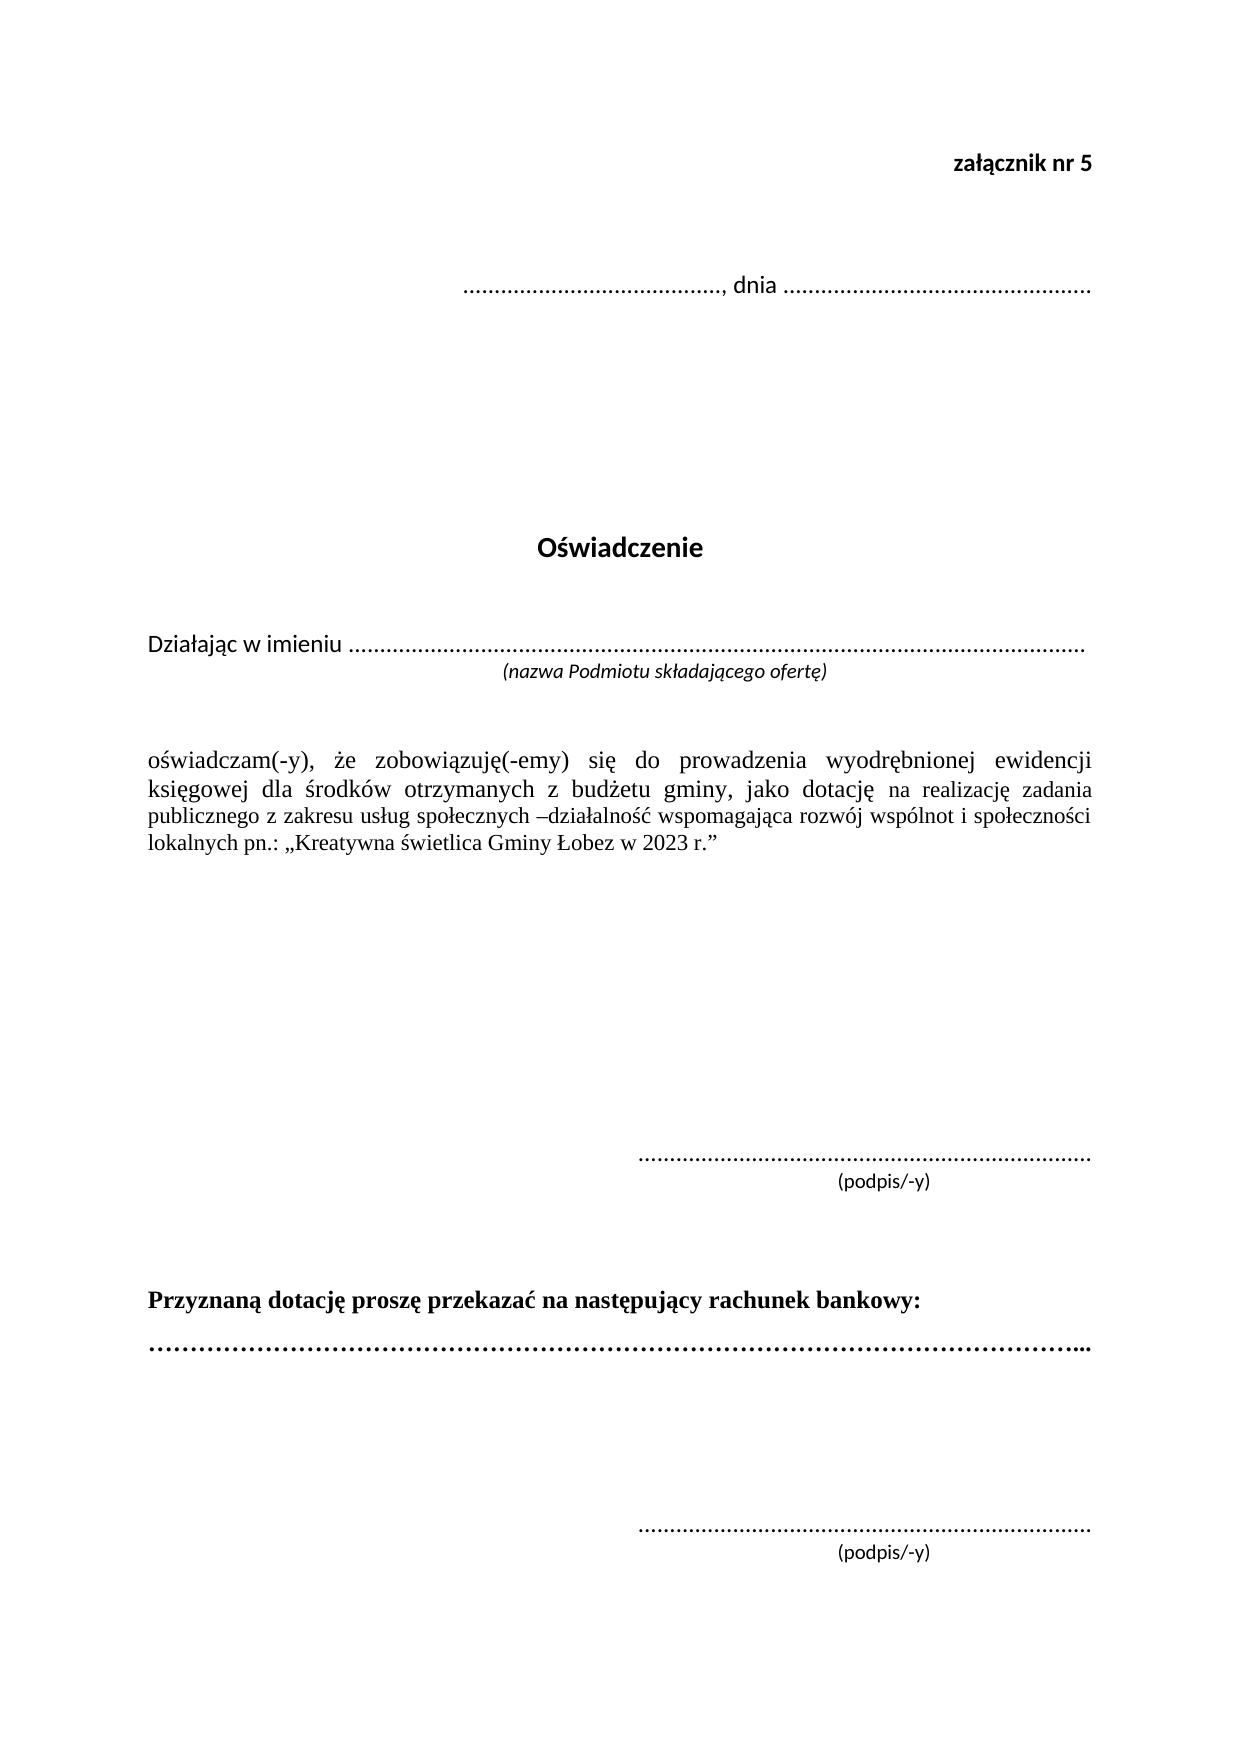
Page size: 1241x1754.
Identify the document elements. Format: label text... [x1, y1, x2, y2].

text oświadczam(-y), że zobowiązuję(-emy) się do prowadzenia wyodrębnionej ewidencji księgowej dla środków otrzymanych z budżetu gminy, jako dotację na realizację zadania publicznego z zakresu usług społecznych –działalność wspomagająca rozwój wspólnot i społeczności lokalnych pn.: „Kreatywna świetlica Gminy Łobez w 2023 r.” [148, 745, 1093, 855]
text (nazwa Podmiotu składającego ofertę) [502, 658, 1093, 684]
text ........................................................................ [148, 1508, 1093, 1539]
text (podpis/-y) [148, 1168, 930, 1193]
text ........................................................................ [148, 1138, 1093, 1168]
text ........................................., dnia ................................................. [148, 270, 1093, 300]
text załącznik nr 5 [148, 148, 1093, 178]
text (podpis/-y) [148, 1539, 930, 1564]
text Działając w imieniu ..................................................................................................................... [148, 628, 1093, 658]
text …………………………………………………………………………………………………... [148, 1328, 1093, 1357]
text Przyznaną dotację proszę przekazać na następujący rachunek bankowy: [148, 1285, 1093, 1314]
text Oświadczenie [148, 529, 1093, 564]
